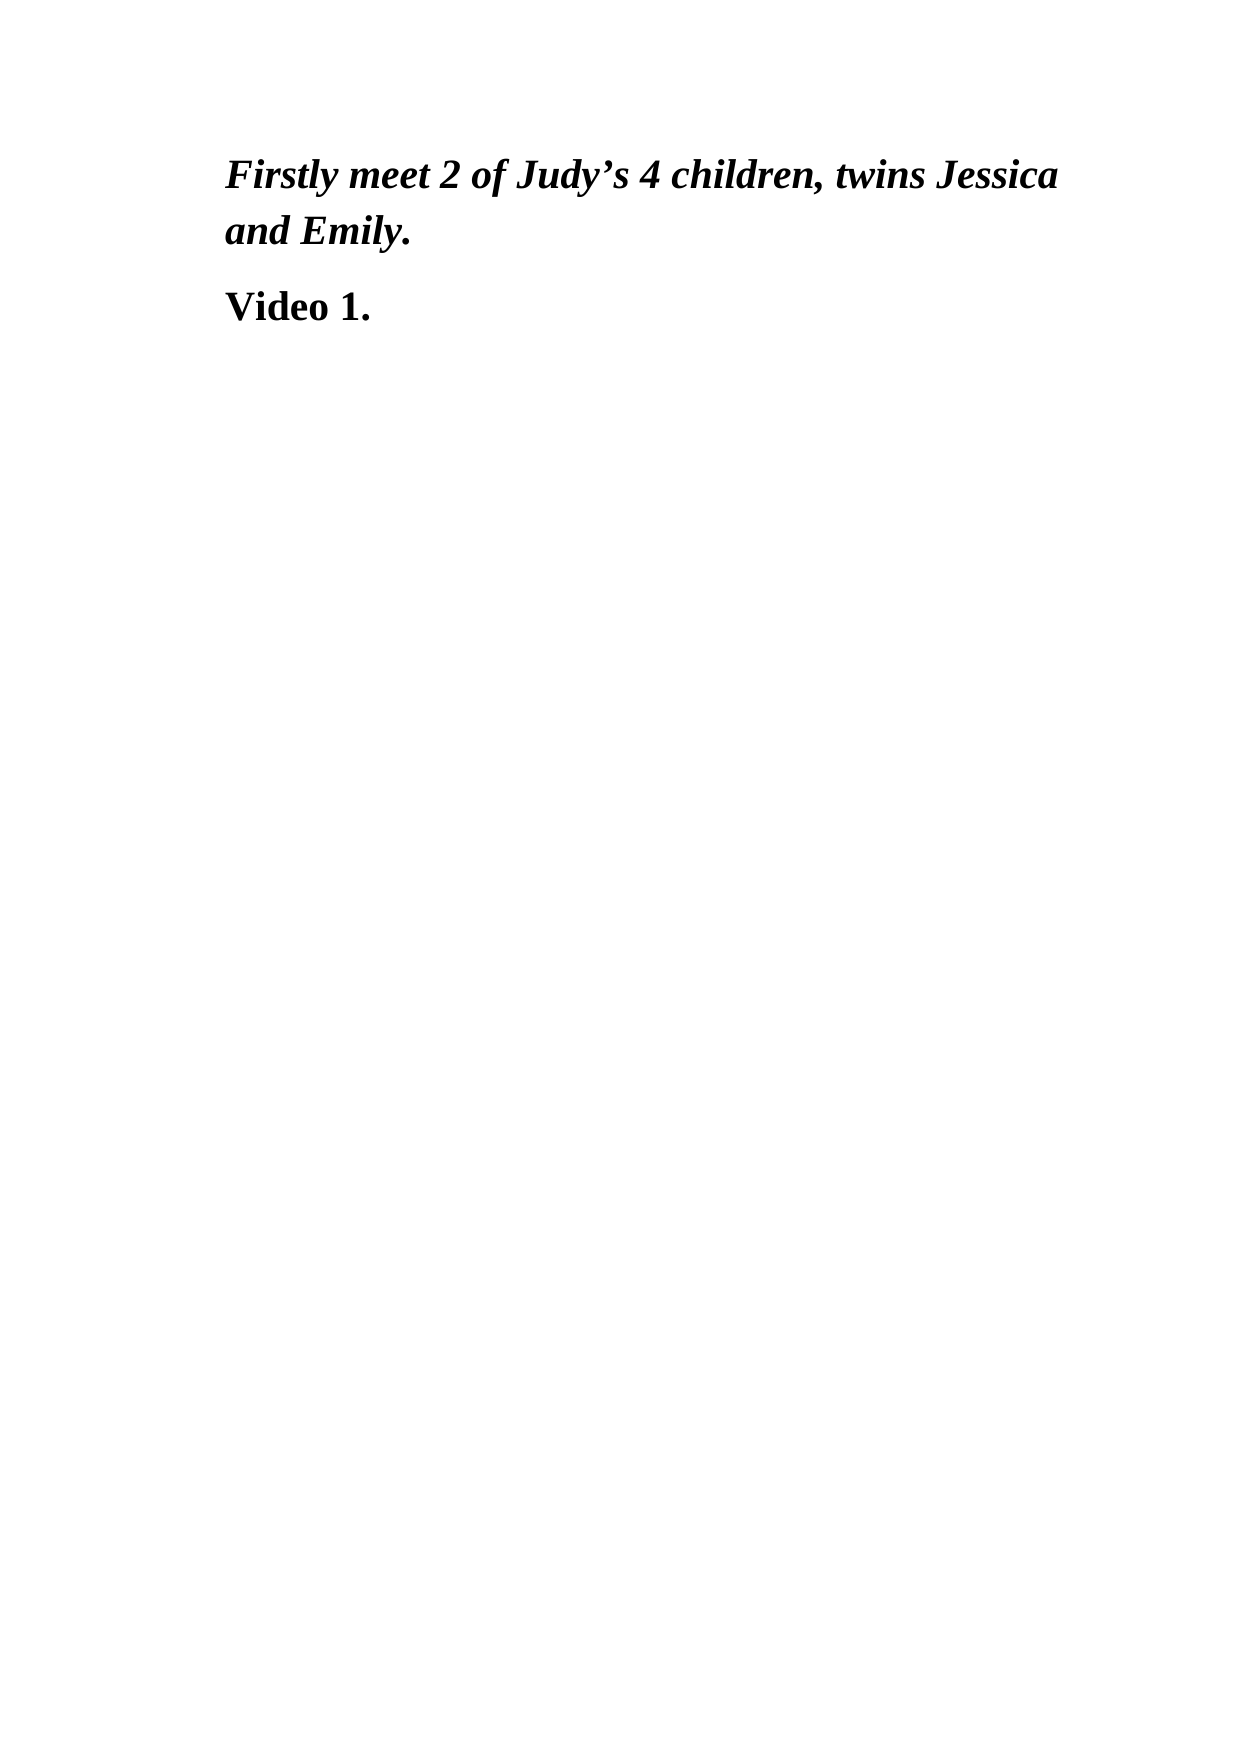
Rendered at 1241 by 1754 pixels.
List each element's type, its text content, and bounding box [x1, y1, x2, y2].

text Video 1. [225, 281, 1090, 329]
text Firstly meet 2 of Judy’s 4 children, twins Jessica and Emily. [225, 150, 1090, 253]
